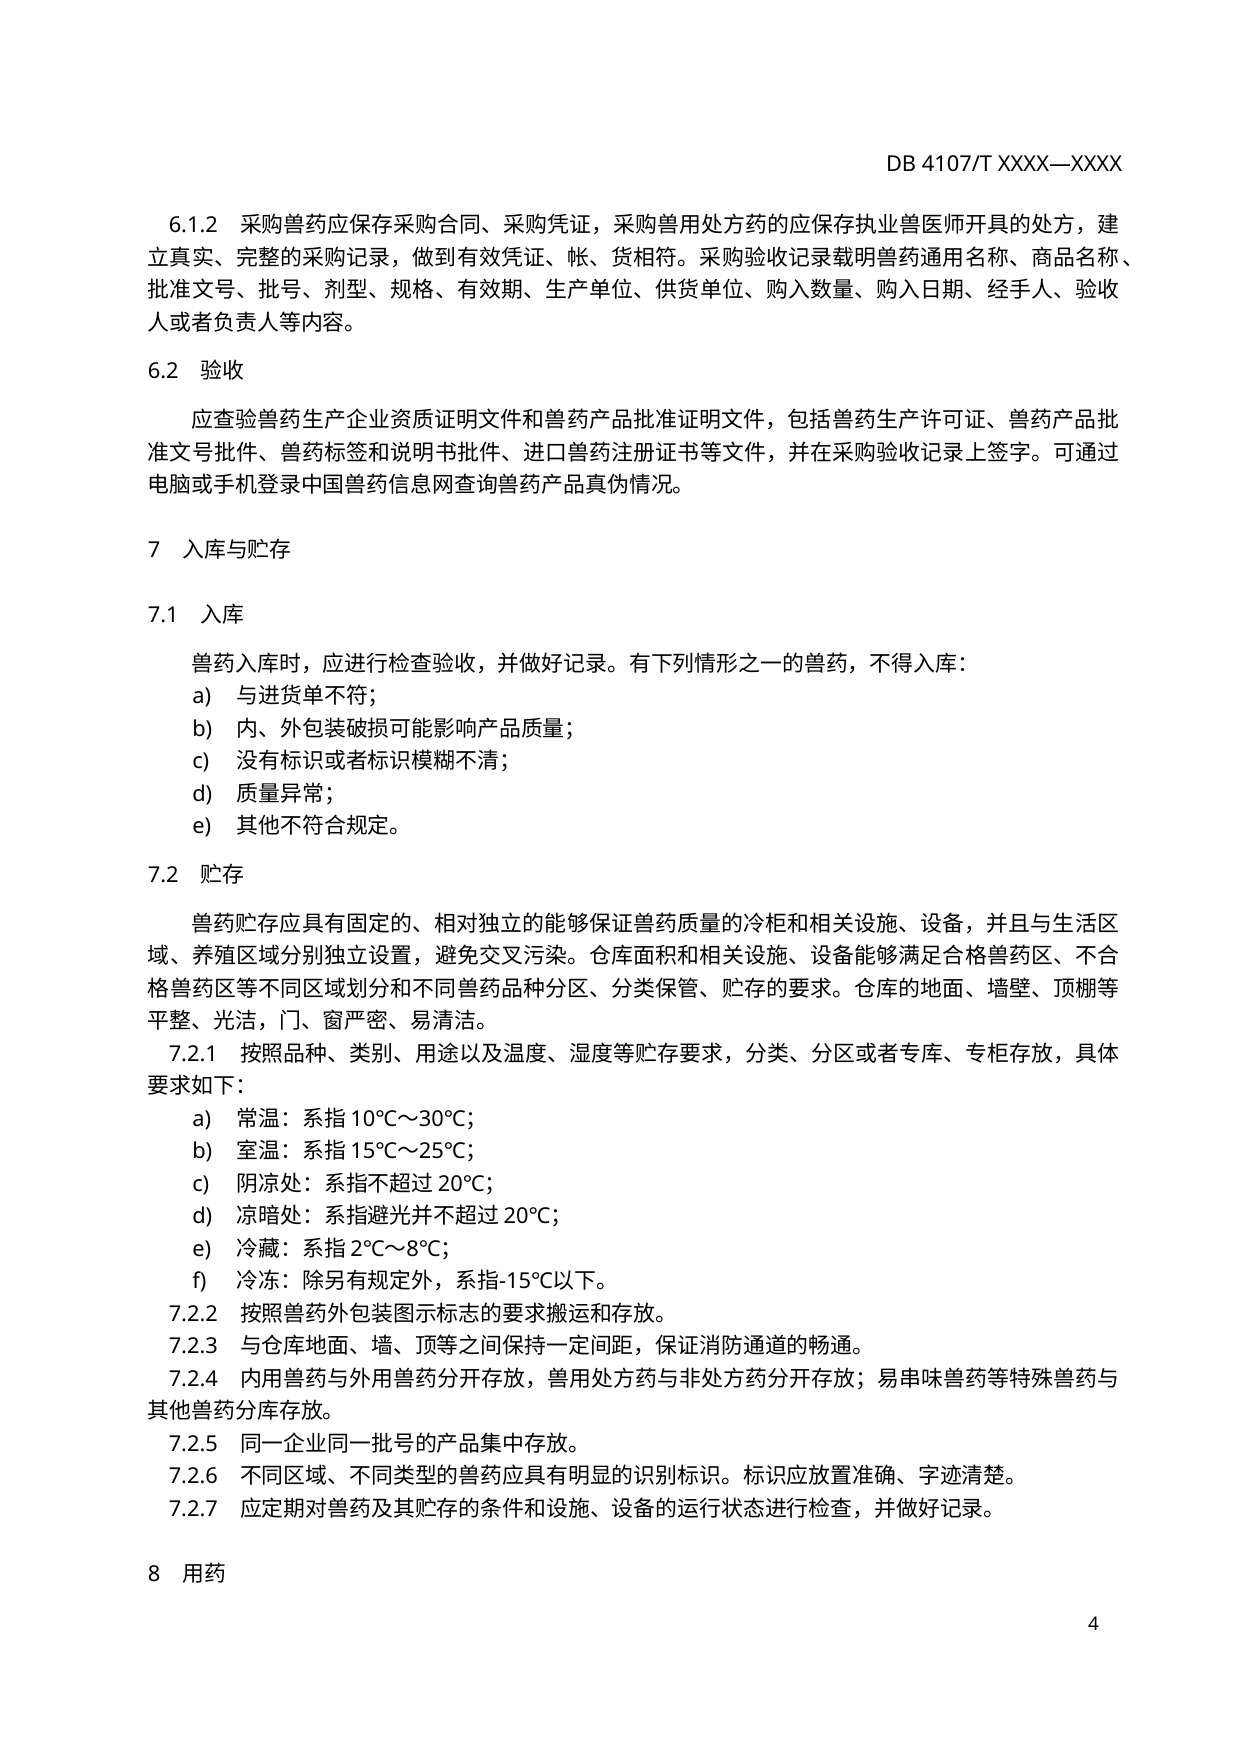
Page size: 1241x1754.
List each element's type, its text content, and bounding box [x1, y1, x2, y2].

text 冷藏：系指2℃～8℃； [192, 1231, 1122, 1263]
text 与仓库地面、墙、顶等之间保持一定间距，保证消防通道的畅通。 [148, 1328, 1122, 1361]
text 应查验兽药生产企业资质证明文件和兽药产品批准证明文件，包括兽药生产许可证、兽药产品批准文号批件、兽药标签和说明书批件、进口兽药注册证书等文件，并在采购验收记录上签字。可通过电脑或手机登录中国兽药信息网查询兽药产品真伪情况。 [148, 402, 1122, 499]
text 兽药入库时，应进行检查验收，并做好记录。有下列情形之一的兽药，不得入库： [148, 646, 1122, 678]
text 同一企业同一批号的产品集中存放。 [148, 1426, 1122, 1458]
list 常温：系指10℃～30℃； [192, 1101, 1122, 1133]
text 内、外包装破损可能影响产品质量； [192, 711, 1122, 743]
text 质量异常； [192, 776, 1122, 808]
text 采购兽药应保存采购合同、采购凭证，采购兽用处方药的应保存执业兽医师开具的处方，建立真实、完整的采购记录，做到有效凭证、帐、货相符。采购验收记录载明兽药通用名称、商品名称、批准文号、批号、剂型、规格、有效期、生产单位、供货单位、购入数量、购入日期、经手人、验收人或者负责人等内容。 [148, 207, 1122, 337]
text 贮存 [148, 857, 1122, 889]
text 没有标识或者标识模糊不清； [192, 743, 1122, 776]
text 其他不符合规定。 [192, 808, 1122, 841]
text 应定期对兽药及其贮存的条件和设施、设备的运行状态进行检查，并做好记录。 [148, 1491, 1122, 1523]
text 按照品种、类别、用途以及温度、湿度等贮存要求，分类、分区或者专库、专柜存放，具体要求如下： [148, 1036, 1122, 1101]
text 不同区域、不同类型的兽药应具有明显的识别标识。标识应放置准确、字迹清楚。 [148, 1458, 1122, 1491]
text 兽药贮存应具有固定的、相对独立的能够保证兽药质量的冷柜和相关设施、设备，并且与生活区域、养殖区域分别独立设置，避免交叉污染。仓库面积和相关设施、设备能够满足合格兽药区、不合格兽药区等不同区域划分和不同兽药品种分区、分类保管、贮存的要求。仓库的地面、墙壁、顶棚等平整、光洁，门、窗严密、易清洁。 [148, 906, 1122, 1036]
text 入库与贮存 [148, 532, 1122, 564]
list 与进货单不符； [192, 678, 1122, 711]
text 凉暗处：系指避光并不超过20℃； [192, 1198, 1122, 1231]
text 内用兽药与外用兽药分开存放，兽用处方药与非处方药分开存放；易串味兽药等特殊兽药与其他兽药分库存放。 [148, 1361, 1122, 1426]
text 用药 [148, 1556, 1122, 1588]
text 室温：系指15℃～25℃； [192, 1133, 1122, 1166]
text 入库 [148, 597, 1122, 629]
text 验收 [148, 353, 1122, 386]
text 按照兽药外包装图示标志的要求搬运和存放。 [148, 1296, 1122, 1328]
text 冷冻：除另有规定外，系指-15℃以下。 [192, 1263, 1122, 1296]
text 阴凉处：系指不超过20℃； [192, 1166, 1122, 1198]
